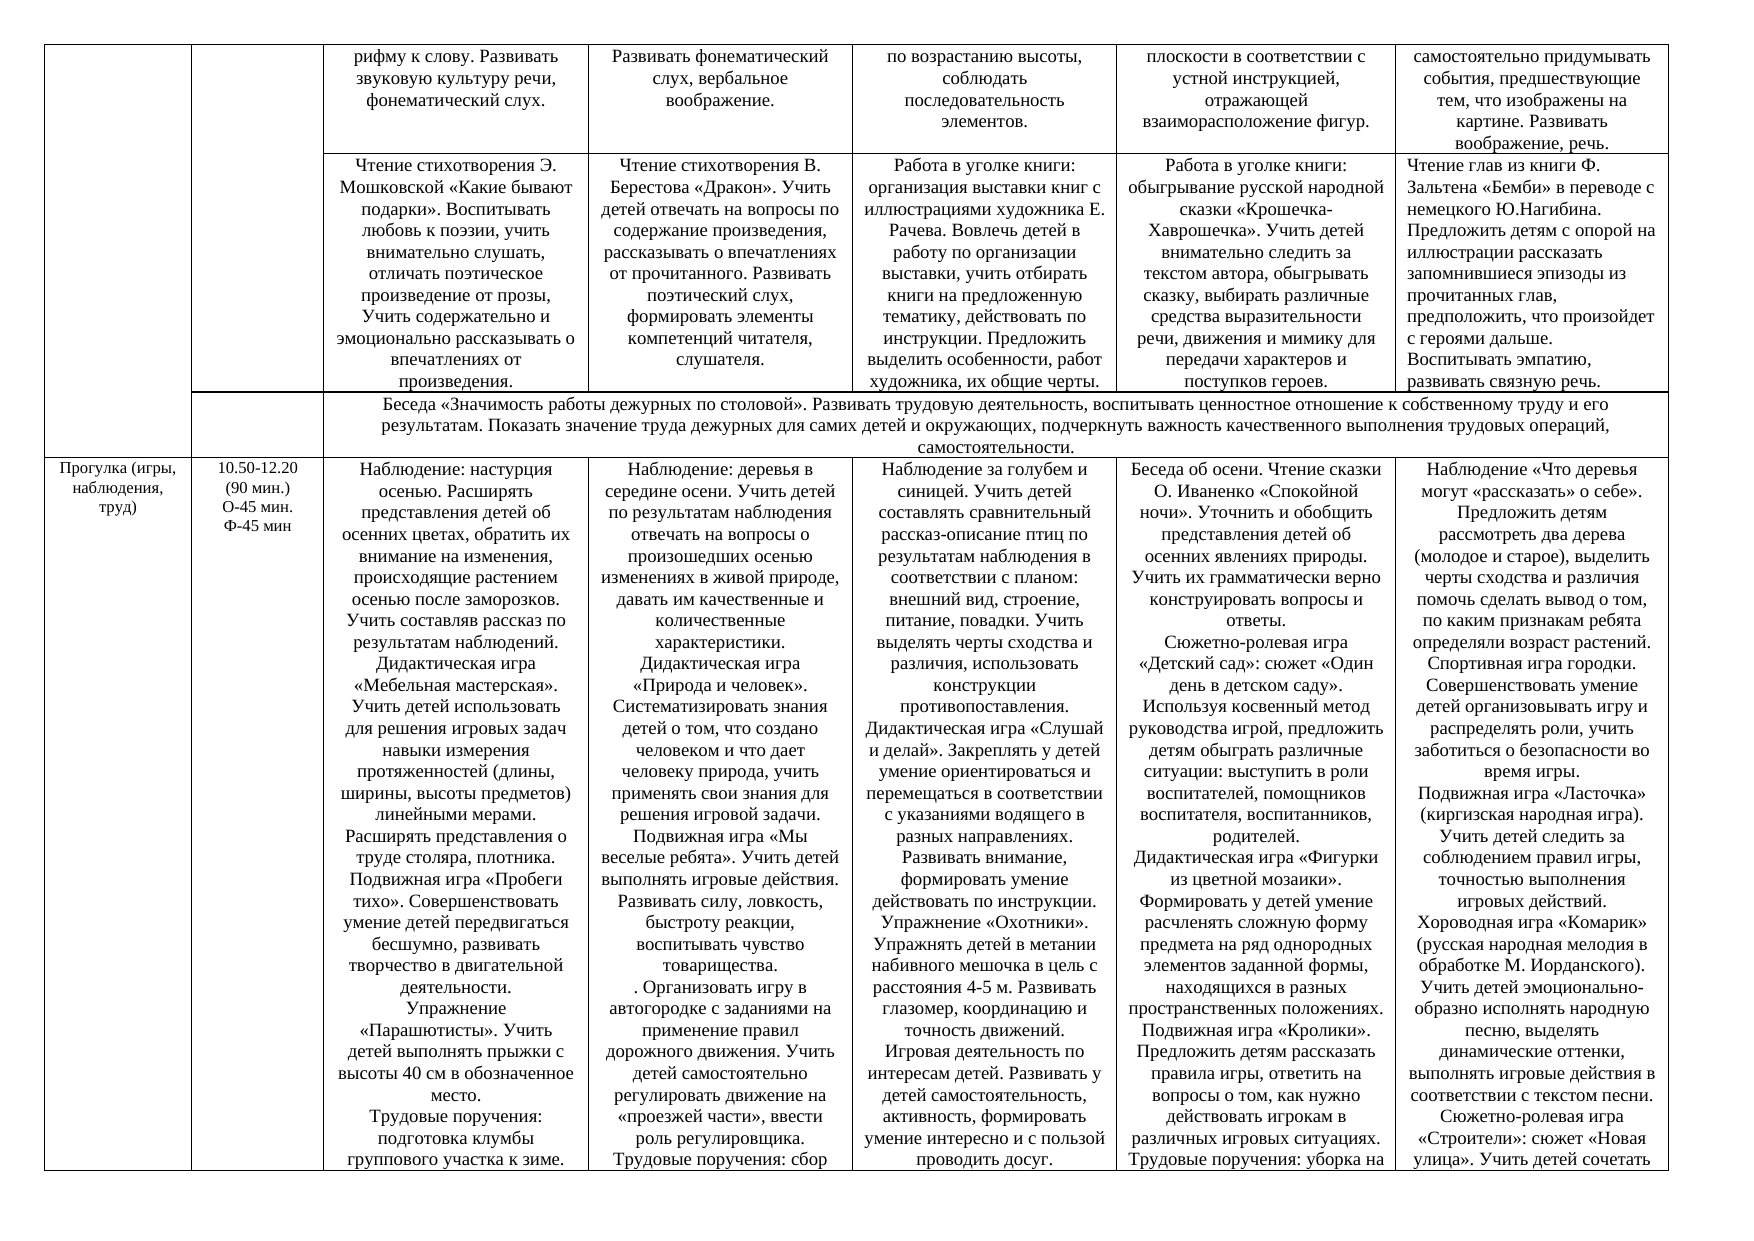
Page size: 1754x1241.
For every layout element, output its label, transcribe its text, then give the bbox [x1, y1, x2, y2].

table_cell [45, 45, 191, 457]
table_cell Работа в уголке книги: организация выставки книг с иллюстрациями художника Е. Рачева. Вовлечь детей в работу по организации выставки, учить отбирать книги на предложенную тематику, действовать по инструкции. Предложить выделить особенности, работ художника, их общие черты. [853, 154, 1116, 391]
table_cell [853, 458, 1116, 1170]
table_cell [324, 45, 588, 153]
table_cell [853, 45, 1116, 153]
table_cell [192, 393, 323, 457]
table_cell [1396, 458, 1668, 1170]
table_cell Беседа «Значимость работы дежурных по столовой». Развивать трудовую деятельность, воспитывать ценностное отношение к собственному труду и его результатам. Показать значение труда дежурных для самих детей и окружающих, подчеркнуть важность качественного выполнения трудовых операций, самостоятельности. [324, 393, 1668, 457]
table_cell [192, 45, 323, 391]
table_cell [1396, 45, 1668, 153]
table_cell Работа в уголке книги: обыгрывание русской народной сказки «Крошечка-Хаврошечка». Учить детей внимательно следить за текстом автора, обыгрывать сказку, выбирать различные средства выразительности речи, движения и мимику для передачи характеров и поступков героев. [1117, 154, 1395, 391]
table_cell Чтение стихотворения Э. Мошковской «Какие бывают подарки». Воспитывать любовь к поэзии, учить внимательно слушать, отличать поэтическое произведение от прозы, Учить содержательно и эмоционально рассказывать о впечатлениях от произведения. [324, 154, 588, 391]
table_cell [589, 45, 852, 153]
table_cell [1117, 458, 1395, 1170]
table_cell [192, 458, 323, 1170]
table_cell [324, 458, 588, 1170]
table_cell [589, 458, 852, 1170]
table_cell Чтение глав из книги Ф. Зальтена «Бемби» в переводе с немецкого Ю.Нагибина. Предложить детям с опорой на иллюстрации рассказать запомнившиеся эпизоды из прочитанных глав, предположить, что произойдет с героями дальше. Воспитывать эмпатию, развивать связную речь. [1396, 154, 1668, 391]
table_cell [1117, 45, 1395, 153]
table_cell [45, 458, 191, 1170]
table_cell Чтение стихотворения В. Берестова «Дракон». Учить детей отвечать на вопросы по содержание произведения, рассказывать о впечатлениях от прочитанного. Развивать поэтический слух, формировать элементы компетенций читателя, слушателя. [589, 154, 852, 391]
